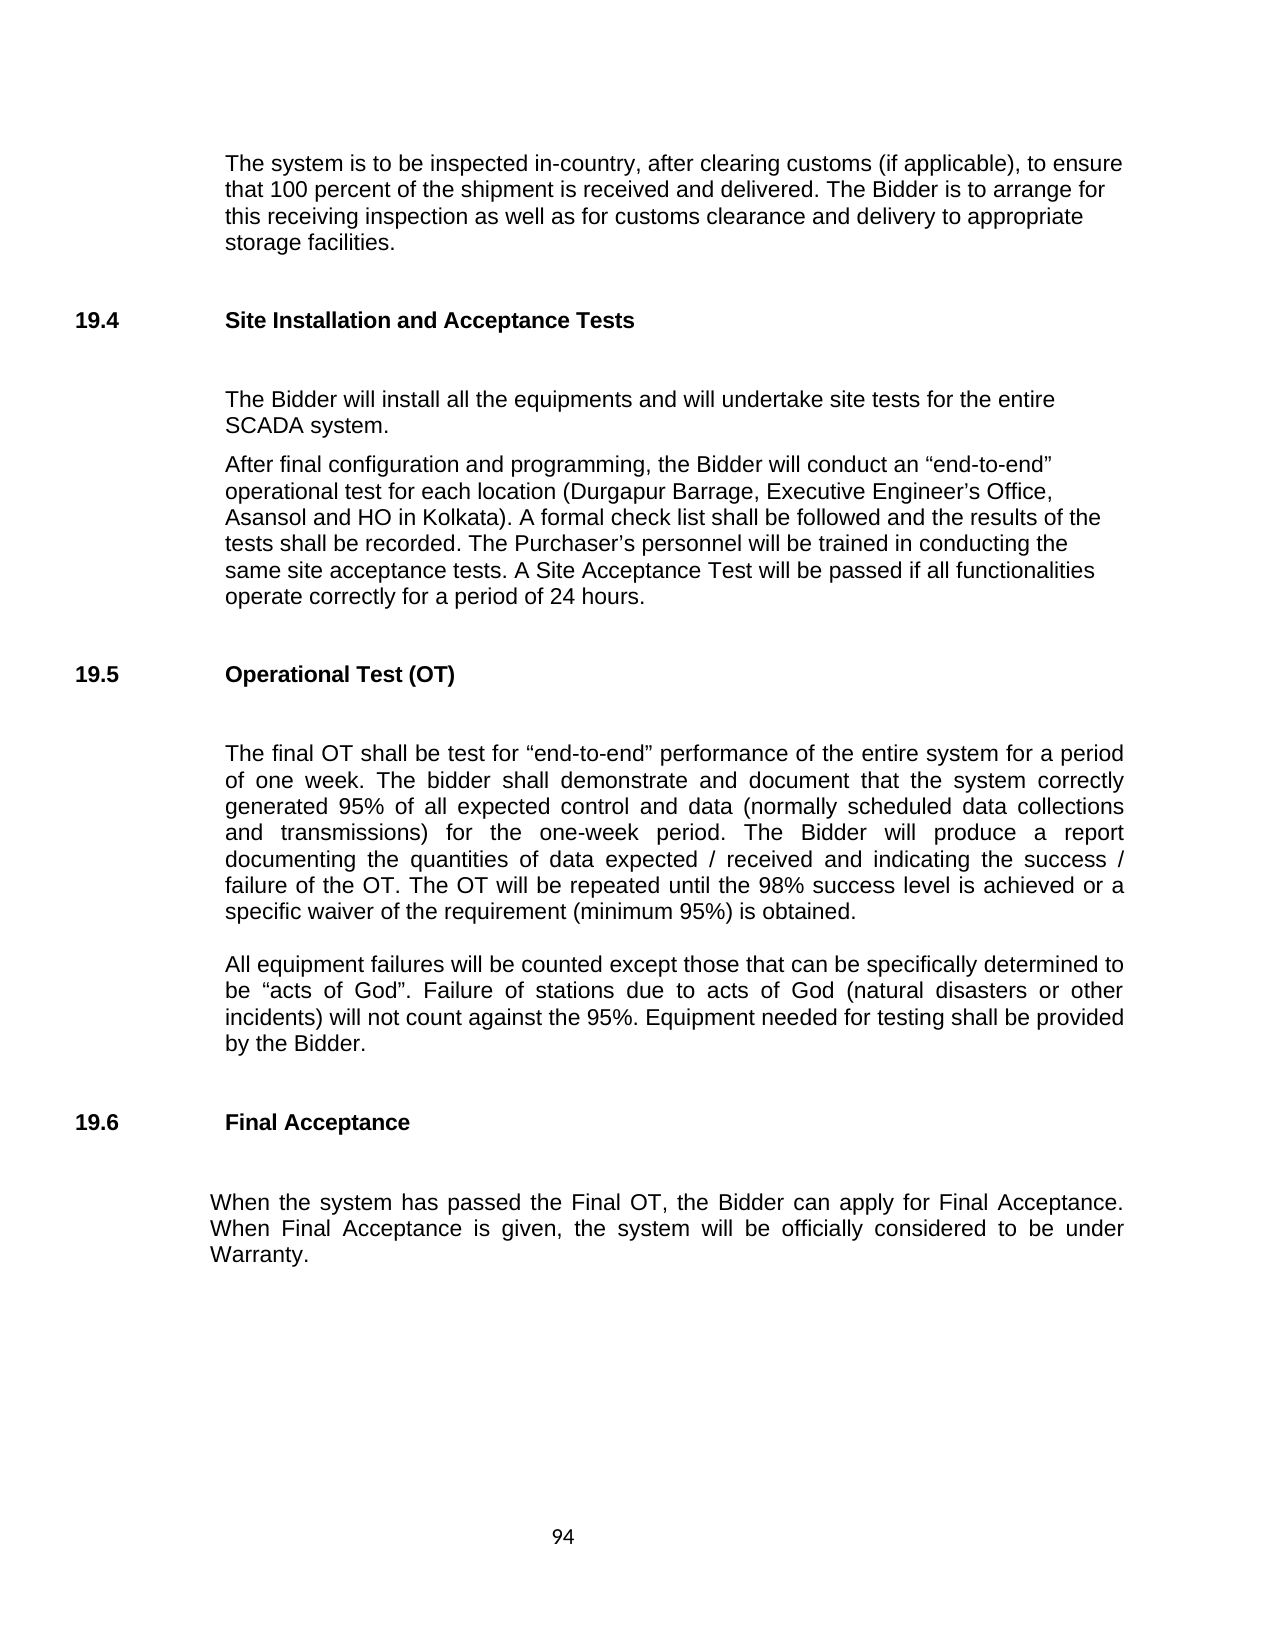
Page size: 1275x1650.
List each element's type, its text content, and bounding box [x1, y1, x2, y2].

text The Bidder will install all the equipments and will undertake site tests for the entire SCADA system. [225, 386, 1125, 439]
text After final configuration and programming, the Bidder will conduct an “end-to-end” operational test for each location (Durgapur Barrage, Executive Engineer’s Office, Asansol and HO in Kolkata). A formal check list shall be followed and the results of the tests shall be recorded. The Purchaser’s personnel will be trained in conducting the same site acceptance tests. A Site Acceptance Test will be passed if all functionalities operate correctly for a period of 24 hours. [225, 451, 1125, 609]
text The final OT shall be test for “end-to-end” performance of the entire system for a period of one week. The bidder shall demonstrate and document that the system correctly generated 95% of all expected control and data (normally scheduled data collections and transmissions) for the one-week period. The Bidder will produce a report documenting the quantities of data expected / received and indicating the success / failure of the OT. The OT will be repeated until the 98% success level is achieved or a specific waiver of the requirement (minimum 95%) is obtained. [225, 740, 1125, 925]
text All equipment failures will be counted except those that can be specifically determined to be “acts of God”. Failure of stations due to acts of God (natural disasters or other incidents) will not count against the 95%. Equipment needed for testing shall be provided by the Bidder. [225, 951, 1125, 1056]
text The system is to be inspected in-country, after clearing customs (if applicable), to ensure that 100 percent of the shipment is received and delivered. The Bidder is to arrange for this receiving inspection as well as for customs clearance and delivery to appropriate storage facilities. [225, 150, 1125, 255]
subtitle 19.6 Final Acceptance [75, 1109, 1125, 1136]
text When the system has passed the Final OT, the Bidder can apply for Final Acceptance. When Final Acceptance is given, the system will be officially considered to be under Warranty. [210, 1188, 1125, 1268]
subtitle 19.5 Operational Test (OT) [75, 661, 1125, 687]
subtitle 19.4 Site Installation and Acceptance Tests [75, 307, 1125, 333]
